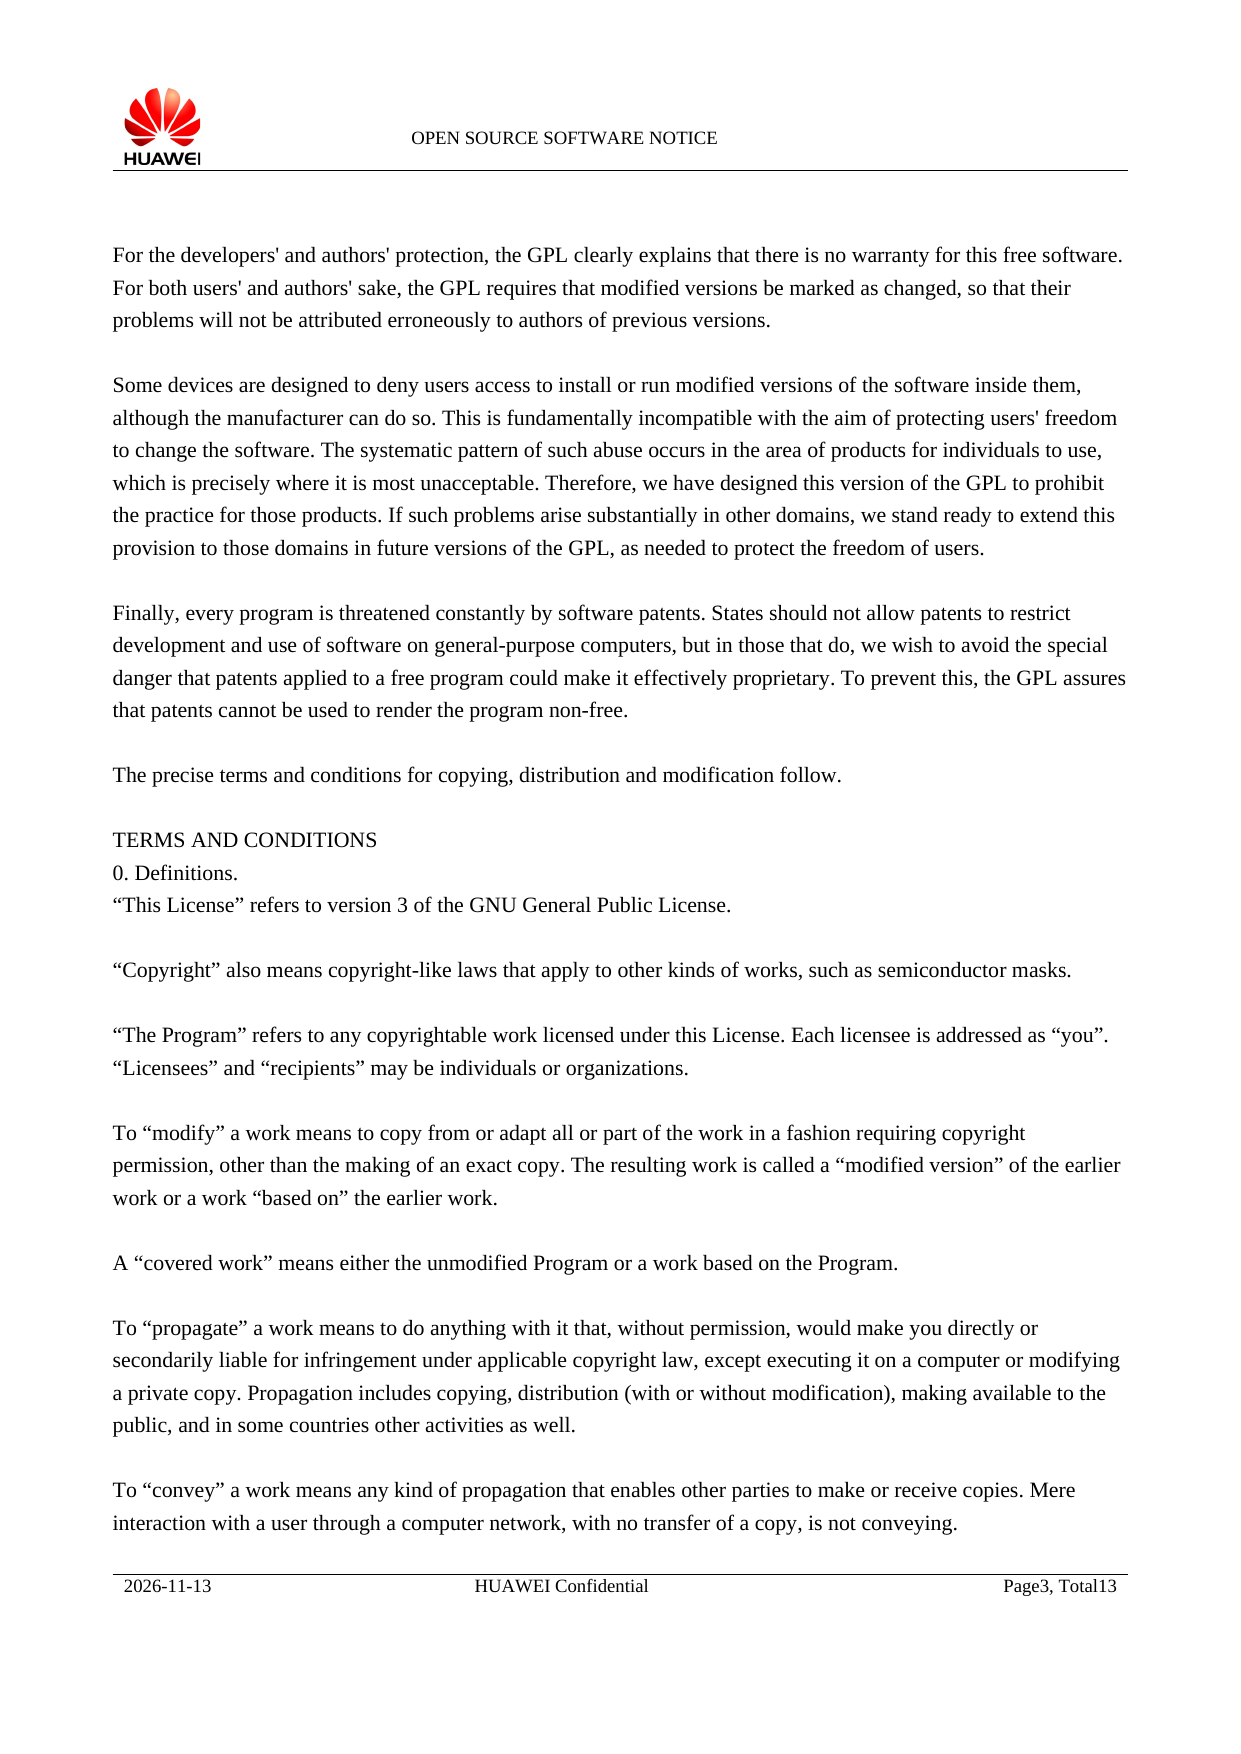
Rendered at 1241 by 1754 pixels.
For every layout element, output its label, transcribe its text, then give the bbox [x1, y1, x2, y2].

picture [124, 88, 201, 165]
